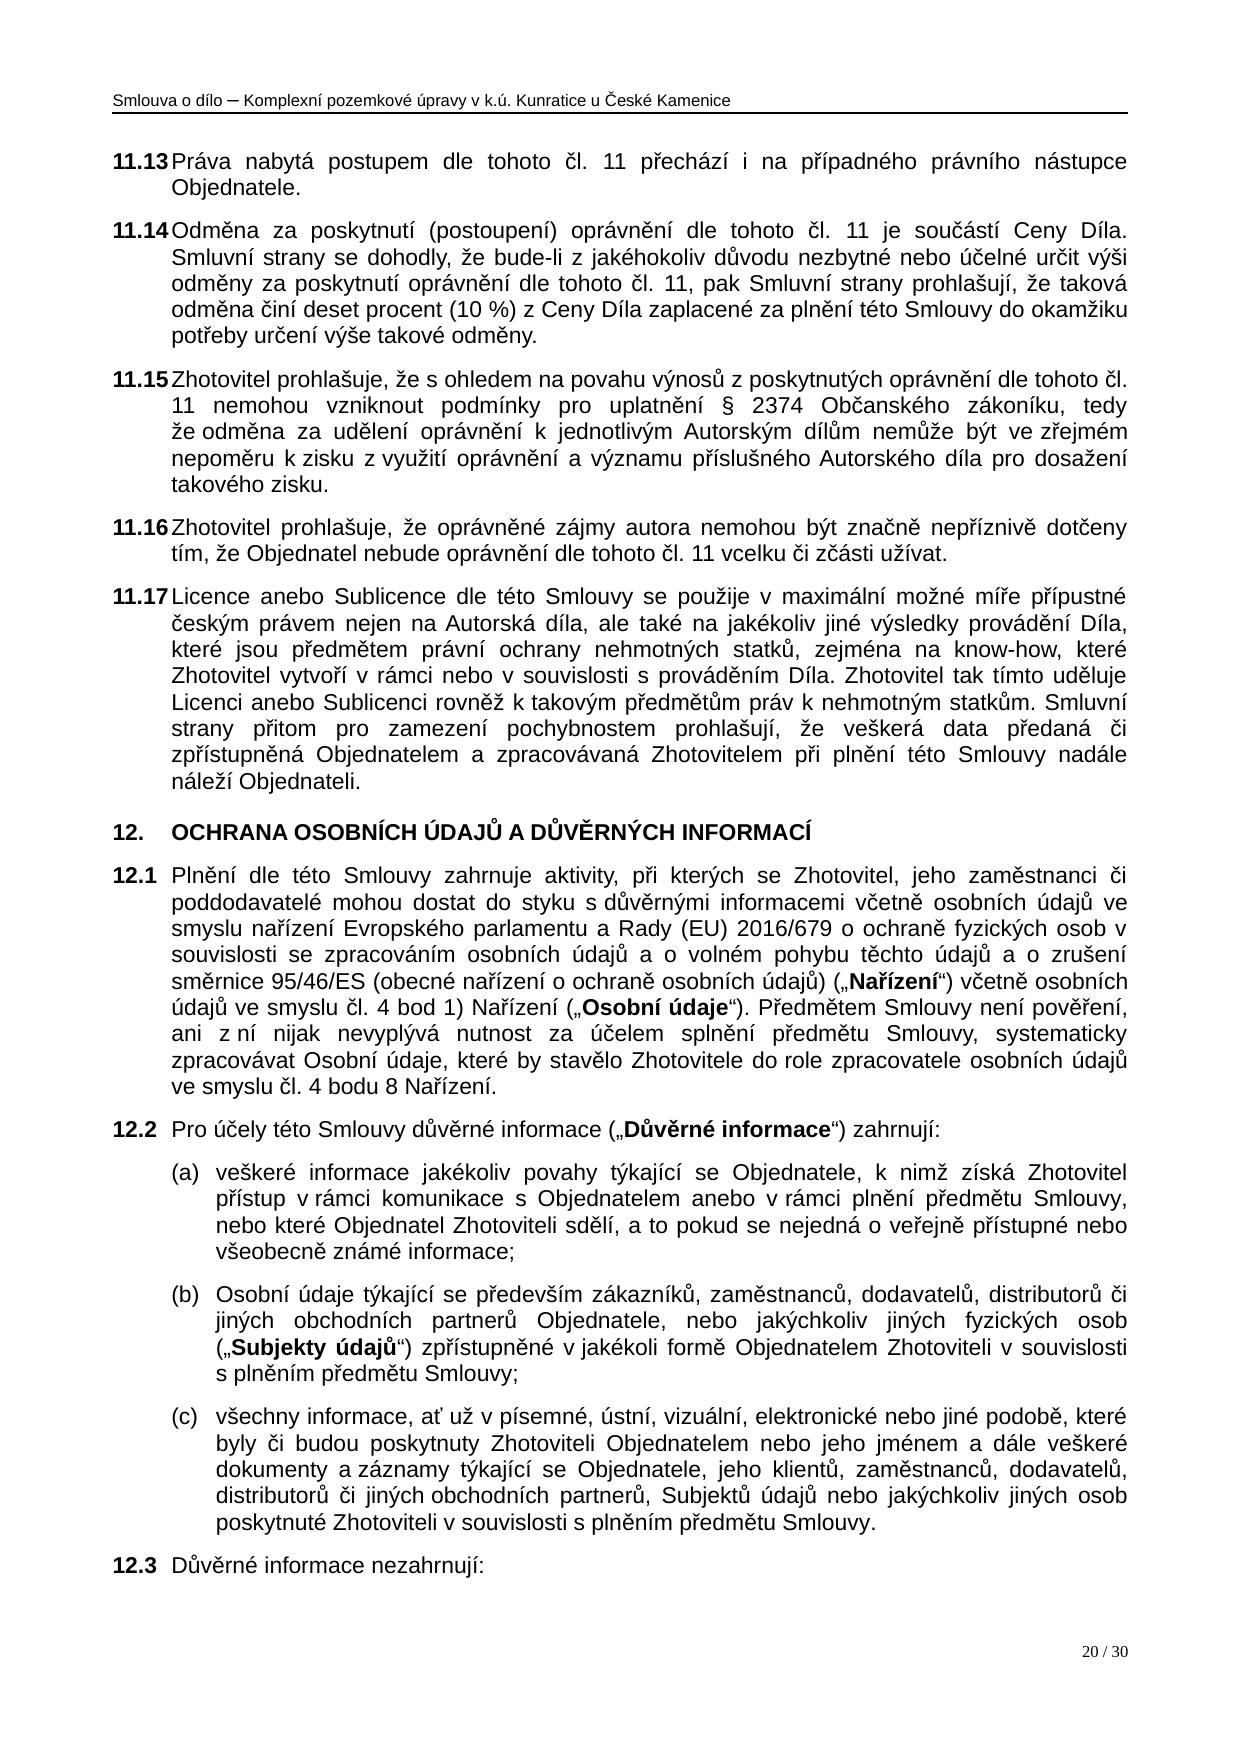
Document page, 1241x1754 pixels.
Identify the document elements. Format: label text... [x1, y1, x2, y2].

text všechny informace, ať už v písemné, ústní, vizuální, elektronické nebo jiné podobě, které byly či budou poskytnuty Zhotoviteli Objednatelem nebo jeho jménem a dále veškeré dokumenty a záznamy týkající se Objednatele, jeho klientů, zaměstnanců, dodavatelů, distributorů či jiných obchodních partnerů, Subjektů údajů nebo jakýchkoliv jiných osob poskytnuté Zhotoviteli v souvislosti s plněním předmětu Smlouvy. [171, 1403, 1128, 1535]
text Ochrana osobních údajů a Důvěrných informací [112, 819, 1128, 846]
text Osobní údaje týkající se především zákazníků, zaměstnanců, dodavatelů, distributorů či jiných obchodních partnerů Objednatele, nebo jakýchkoliv jiných fyzických osob („Subjekty údajů“) zpřístupněné v jakékoli formě Objednatelem Zhotoviteli v souvislosti s plněním předmětu Smlouvy; [171, 1281, 1128, 1387]
text Důvěrné informace nezahrnují: [112, 1552, 1128, 1578]
text Pro účely této Smlouvy důvěrné informace („Důvěrné informace“) zahrnují: [112, 1116, 1128, 1142]
list veškeré informace jakékoliv povahy týkající se Objednatele, k nimž získá Zhotovitel přístup v rámci komunikace s Objednatelem anebo v rámci plnění předmětu Smlouvy, nebo které Objednatel Zhotoviteli sdělí, a to pokud se nejedná o veřejně přístupné nebo všeobecně známé informace; [171, 1159, 1128, 1264]
text Práva nabytá postupem dle tohoto čl. 11 přechází i na případného právního nástupce Objednatele. [112, 148, 1128, 200]
text Licence anebo Sublicence dle této Smlouvy se použije v maximální možné míře přípustné českým právem nejen na Autorská díla, ale také na jakékoliv jiné výsledky provádění Díla, které jsou předmětem právní ochrany nehmotných statků, zejména na know-how, které Zhotovitel vytvoří v rámci nebo v souvislosti s prováděním Díla. Zhotovitel tak tímto uděluje Licenci anebo Sublicenci rovněž k takovým předmětům práv k nehmotným statkům. Smluvní strany přitom pro zamezení pochybnostem prohlašují, že veškerá data předaná či zpřístupněná Objednatelem a zpracovávaná Zhotovitelem při plnění této Smlouvy nadále náleží Objednateli. [112, 583, 1128, 794]
text Odměna za poskytnutí (postoupení) oprávnění dle tohoto čl. 11 je součástí Ceny Díla. Smluvní strany se dohodly, že bude-li z jakéhokoliv důvodu nezbytné nebo účelné určit výši odměny za poskytnutí oprávnění dle tohoto čl. 11, pak Smluvní strany prohlašují, že taková odměna činí deset procent (10 %) z Ceny Díla zaplacené za plnění této Smlouvy do okamžiku potřeby určení výše takové odměny. [112, 217, 1128, 349]
text Plnění dle této Smlouvy zahrnuje aktivity, při kterých se Zhotovitel, jeho zaměstnanci či poddodavatelé mohou dostat do styku s důvěrnými informacemi včetně osobních údajů ve smyslu nařízení Evropského parlamentu a Rady (EU) 2016/679 o ochraně fyzických osob v souvislosti se zpracováním osobních údajů a o volném pohybu těchto údajů a o zrušení směrnice 95/46/ES (obecné nařízení o ochraně osobních údajů) („Nařízení“) včetně osobních údajů ve smyslu čl. 4 bod 1) Nařízení („Osobní údaje“). Předmětem Smlouvy není pověření, ani z ní nijak nevyplývá nutnost za účelem splnění předmětu Smlouvy, systematicky zpracovávat Osobní údaje, které by stavělo Zhotovitele do role zpracovatele osobních údajů ve smyslu čl. 4 bodu 8 Nařízení. [112, 862, 1128, 1099]
text Zhotovitel prohlašuje, že s ohledem na povahu výnosů z poskytnutých oprávnění dle tohoto čl. 11 nemohou vzniknout podmínky pro uplatnění § 2374 Občanského zákoníku, tedy že odměna za udělení oprávnění k jednotlivým Autorským dílům nemůže být ve zřejmém nepoměru k zisku z využití oprávnění a významu příslušného Autorského díla pro dosažení takového zisku. [112, 366, 1128, 497]
text Zhotovitel prohlašuje, že oprávněné zájmy autora nemohou být značně nepříznivě dotčeny tím, že Objednatel nebude oprávnění dle tohoto čl. 11 vcelku či zčásti užívat. [112, 514, 1128, 567]
